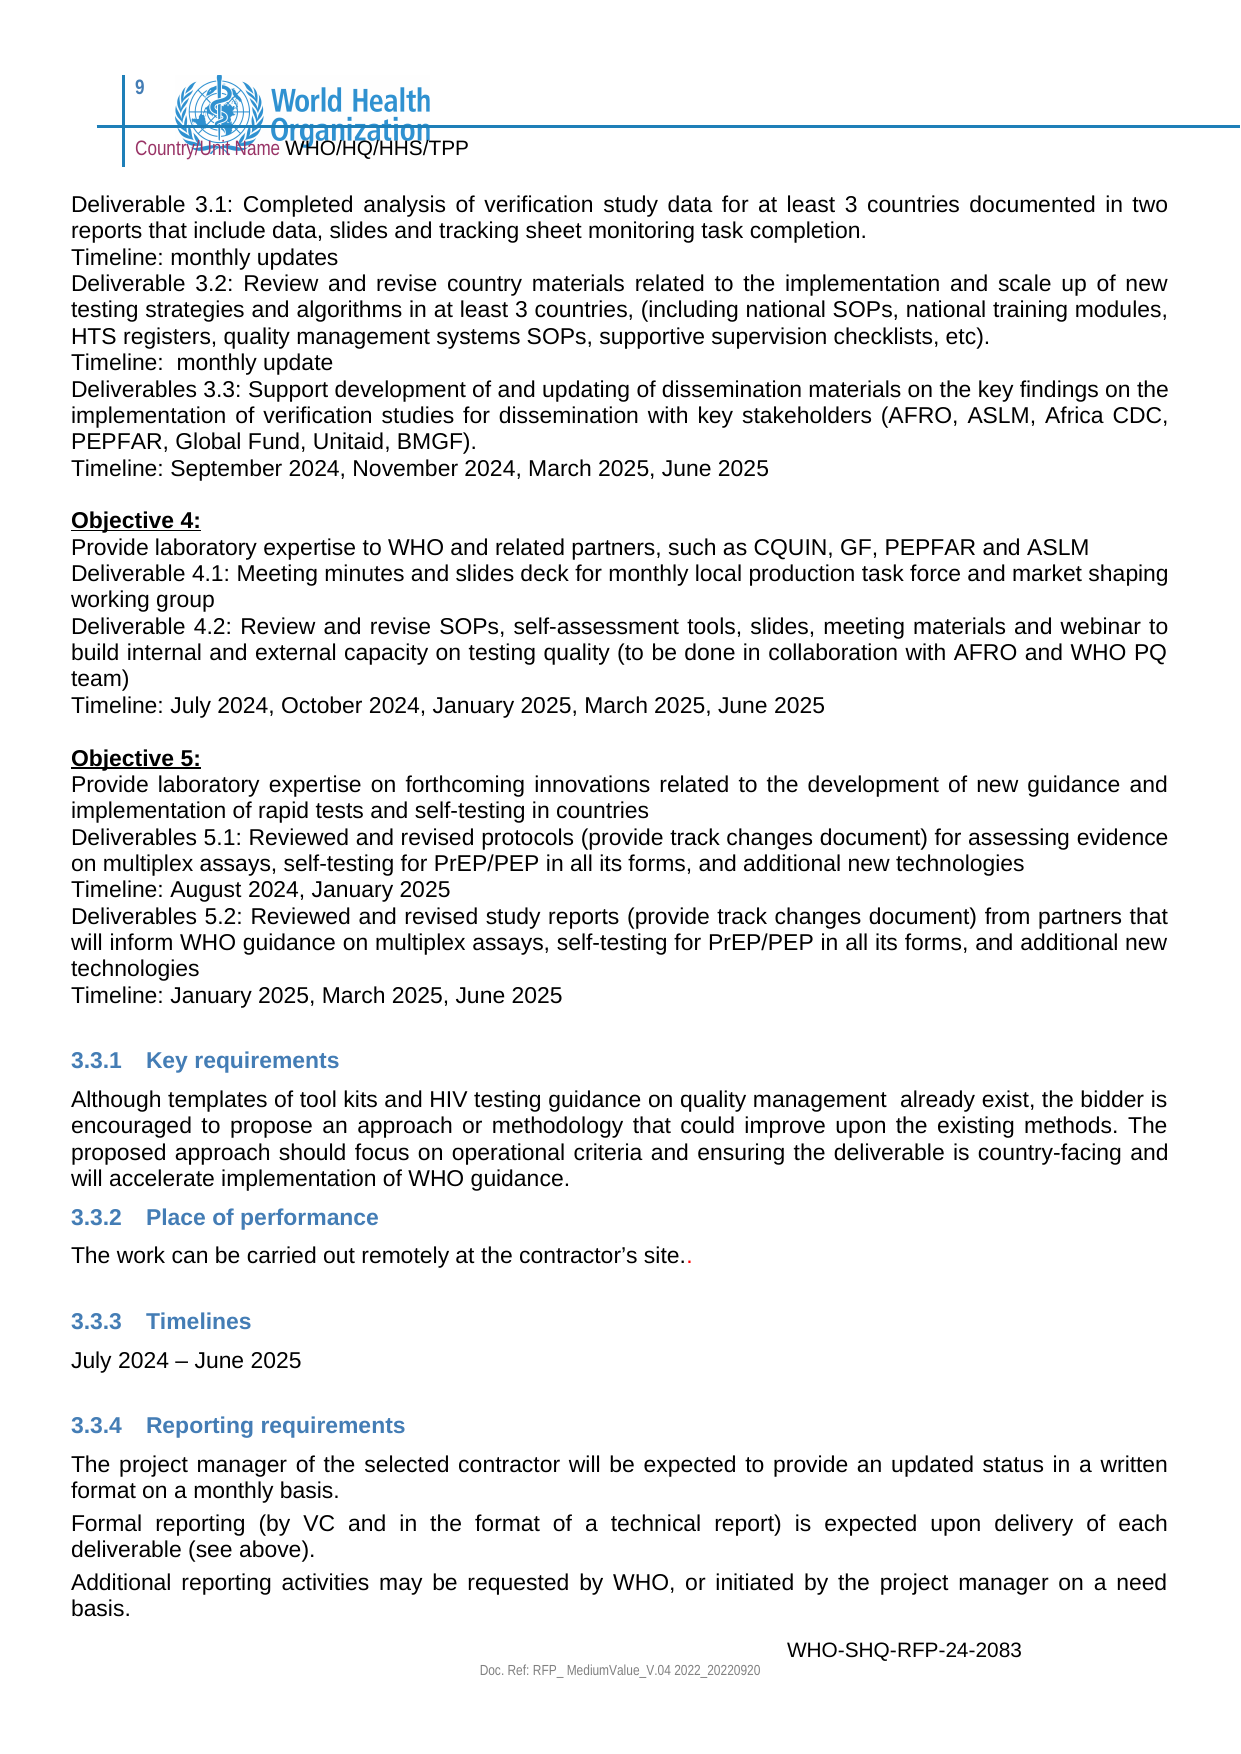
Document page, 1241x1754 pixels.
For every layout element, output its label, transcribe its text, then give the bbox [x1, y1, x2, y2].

text Timeline: January 2025, March 2025, June 2025 [71, 982, 1169, 1008]
text Objective 4: [71, 507, 1169, 534]
picture [345, 148, 352, 154]
picture [359, 142, 369, 154]
text The project manager of the selected contractor will be expected to provide an updated status in a written format on a monthly basis. [71, 1451, 1169, 1503]
text Timeline: July 2024, October 2024, January 2025, March 2025, June 2025 [71, 692, 1169, 718]
text Although templates of tool kits and HIV testing guidance on quality management already exist, the bidder is encouraged to propose an approach or methodology that could improve upon the existing methods. The proposed approach should focus on operational criteria and ensuring the deliverable is country-facing and will accelerate implementation of WHO guidance. [71, 1086, 1169, 1191]
text Timeline: August 2024, January 2025 [71, 876, 1169, 903]
picture [292, 144, 298, 154]
text Timeline: monthly update [71, 349, 1169, 376]
picture [382, 148, 389, 154]
text Objective 5: [71, 744, 1169, 771]
text Deliverables 3.3: Support development of and updating of dissemination materials on the key findings on the implementation of verification studies for dissemination with key stakeholders (AFRO, ASLM, Africa CDC, PEPFAR, Global Fund, Unitaid, BMGF). [71, 376, 1169, 454]
text Additional reporting activities may be requested by WHO, or initiated by the project manager on a need basis. [71, 1568, 1169, 1621]
text Timeline: monthly updates [71, 244, 1169, 270]
text July 2024 – June 2025 [71, 1347, 1169, 1373]
text Formal reporting (by VC and in the format of a technical report) is expected upon delivery of each deliverable (see above). [71, 1509, 1169, 1562]
picture [308, 148, 315, 154]
text Deliverable 4.1: Meeting minutes and slides deck for monthly local production task force and market shaping working group [71, 560, 1169, 613]
text Deliverables 5.1: Reviewed and revised protocols (provide track changes document) for assessing evidence on multiplex assays, self-testing for PrEP/PEP in all its forms, and additional new technologies [71, 823, 1169, 876]
subtitle Key requirements [71, 1047, 1169, 1073]
text Timeline: September 2024, November 2024, March 2025, June 2025 [71, 454, 1169, 481]
subtitle Place of performance [71, 1204, 1169, 1230]
picture [237, 144, 242, 154]
picture [175, 75, 430, 125]
text Deliverable 3.2: Review and revise country materials related to the implementation and scale up of new testing strategies and algorithms in at least 3 countries, (including national SOPs, national training modules, HTS registers, quality management systems SOPs, supportive supervision checklists, etc). [71, 270, 1169, 349]
subtitle Reporting requirements [71, 1412, 1169, 1438]
text Provide laboratory expertise on forthcoming innovations related to the development of new guidance and implementation of rapid tests and self-testing in countries [71, 771, 1169, 823]
text The work can be carried out remotely at the contractor’s site.. [71, 1242, 1169, 1269]
picture [175, 128, 430, 154]
text Provide laboratory expertise to WHO and related partners, such as CQUIN, GF, PEPFAR and ASLM [71, 534, 1169, 560]
text Deliverable 3.1: Completed analysis of verification study data for at least 3 countries documented in two reports that include data, slides and tracking sheet monitoring task completion. [71, 191, 1169, 244]
text Deliverable 4.2: Review and revise SOPs, self-assessment tools, slides, meeting materials and webinar to build internal and external capacity on testing quality (to be done in collaboration with AFRO and WHO PQ team) [71, 613, 1169, 692]
text Deliverables 5.2: Reviewed and revised study reports (provide track changes document) from partners that will inform WHO guidance on multiplex assays, self-testing for PrEP/PEP in all its forms, and additional new technologies [71, 903, 1169, 982]
subtitle Timelines [71, 1308, 1169, 1334]
picture [322, 142, 332, 154]
picture [397, 148, 404, 154]
